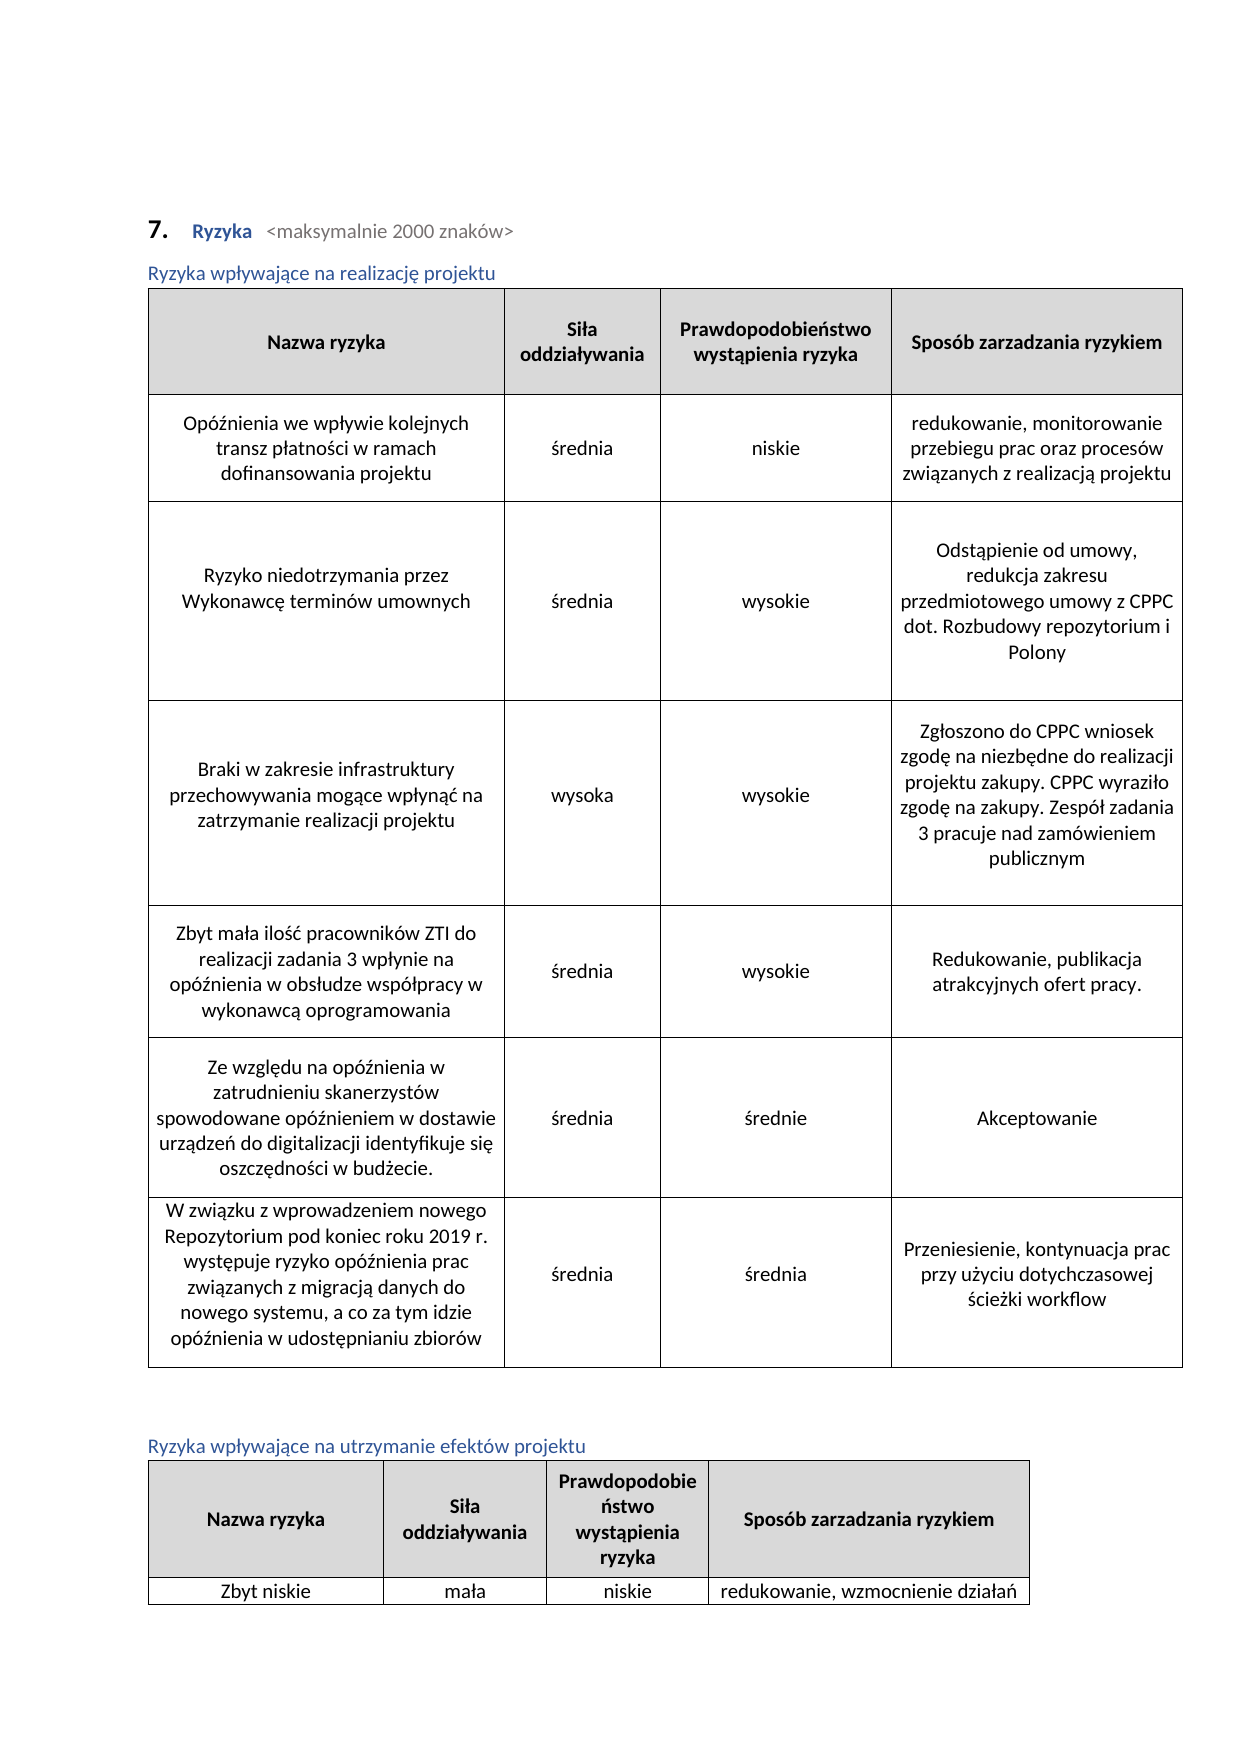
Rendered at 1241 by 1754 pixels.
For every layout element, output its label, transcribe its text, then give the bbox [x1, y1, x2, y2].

table_header Prawdopodobieństwo wystąpienia ryzyka [661, 289, 891, 394]
table_cell średnia [661, 1198, 891, 1367]
table_cell Opóźnienia we wpływie kolejnych transz płatności w ramach dofinansowania projektu [149, 395, 504, 501]
table_cell redukowanie, monitorowanie przebiegu prac oraz procesów związanych z realizacją projektu [892, 395, 1182, 501]
table_cell Odstąpienie od umowy, redukcja zakresu przedmiotowego umowy z CPPC dot. Rozbudowy repozytorium i Polony [892, 502, 1182, 700]
table_cell Przeniesienie, kontynuacja prac przy użyciu dotychczasowej ścieżki workflow [892, 1198, 1182, 1367]
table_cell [149, 1578, 383, 1603]
table_cell wysokie [661, 502, 891, 700]
subtitle Ryzyka wpływające na utrzymanie efektów projektu [148, 1433, 1093, 1458]
subtitle Ryzyka wpływające na realizację projektu [148, 261, 1093, 286]
table_cell Braki w zakresie infrastruktury przechowywania mogące wpłynąć na zatrzymanie realizacji projektu [149, 701, 504, 904]
table_cell średnia [505, 502, 660, 700]
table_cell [709, 1578, 1029, 1603]
table_cell wysoka [505, 701, 660, 904]
table_cell Ryzyko niedotrzymania przez Wykonawcę terminów umownych [149, 502, 504, 700]
table_header Siła oddziaływania [505, 289, 660, 394]
table_header Sposób zarzadzania ryzykiem [709, 1461, 1029, 1577]
table_header Siła oddziaływania [384, 1461, 546, 1577]
list Ryzyka <maksymalnie 2000 znaków> [148, 212, 1093, 246]
table_cell Akceptowanie [892, 1038, 1182, 1197]
table_header Prawdopodobieństwo wystąpienia ryzyka [547, 1461, 708, 1577]
table_cell średnia [505, 1038, 660, 1197]
table_cell niskie [661, 395, 891, 501]
table_cell niskie [547, 1578, 708, 1603]
table_header Sposób zarzadzania ryzykiem [892, 289, 1182, 394]
table_cell średnia [505, 395, 660, 501]
table_header Nazwa ryzyka [149, 289, 504, 394]
table_header Nazwa ryzyka [149, 1461, 383, 1577]
table_cell wysokie [661, 701, 891, 904]
table_cell W związku z wprowadzeniem nowego Repozytorium pod koniec roku 2019 r. występuje ryzyko opóźnienia prac związanych z migracją danych do nowego systemu, a co za tym idzie opóźnienia w udostępnianiu zbiorów [149, 1198, 504, 1367]
table_cell Zbyt mała ilość pracowników ZTI do realizacji zadania 3 wpłynie na opóźnienia w obsłudze współpracy w wykonawcą oprogramowania [149, 906, 504, 1037]
table_cell wysokie [661, 906, 891, 1037]
table_cell Zgłoszono do CPPC wniosek zgodę na niezbędne do realizacji projektu zakupy. CPPC wyraziło zgodę na zakupy. Zespół zadania 3 pracuje nad zamówieniem publicznym [892, 701, 1182, 904]
table_cell Redukowanie, publikacja atrakcyjnych ofert pracy. [892, 906, 1182, 1037]
table_cell średnie [661, 1038, 891, 1197]
table_cell Ze względu na opóźnienia w zatrudnieniu skanerzystów spowodowane opóźnieniem w dostawie urządzeń do digitalizacji identyfikuje się oszczędności w budżecie. [149, 1038, 504, 1197]
table_cell średnia [505, 906, 660, 1037]
table_cell mała [384, 1578, 546, 1603]
table_cell średnia [505, 1198, 660, 1367]
